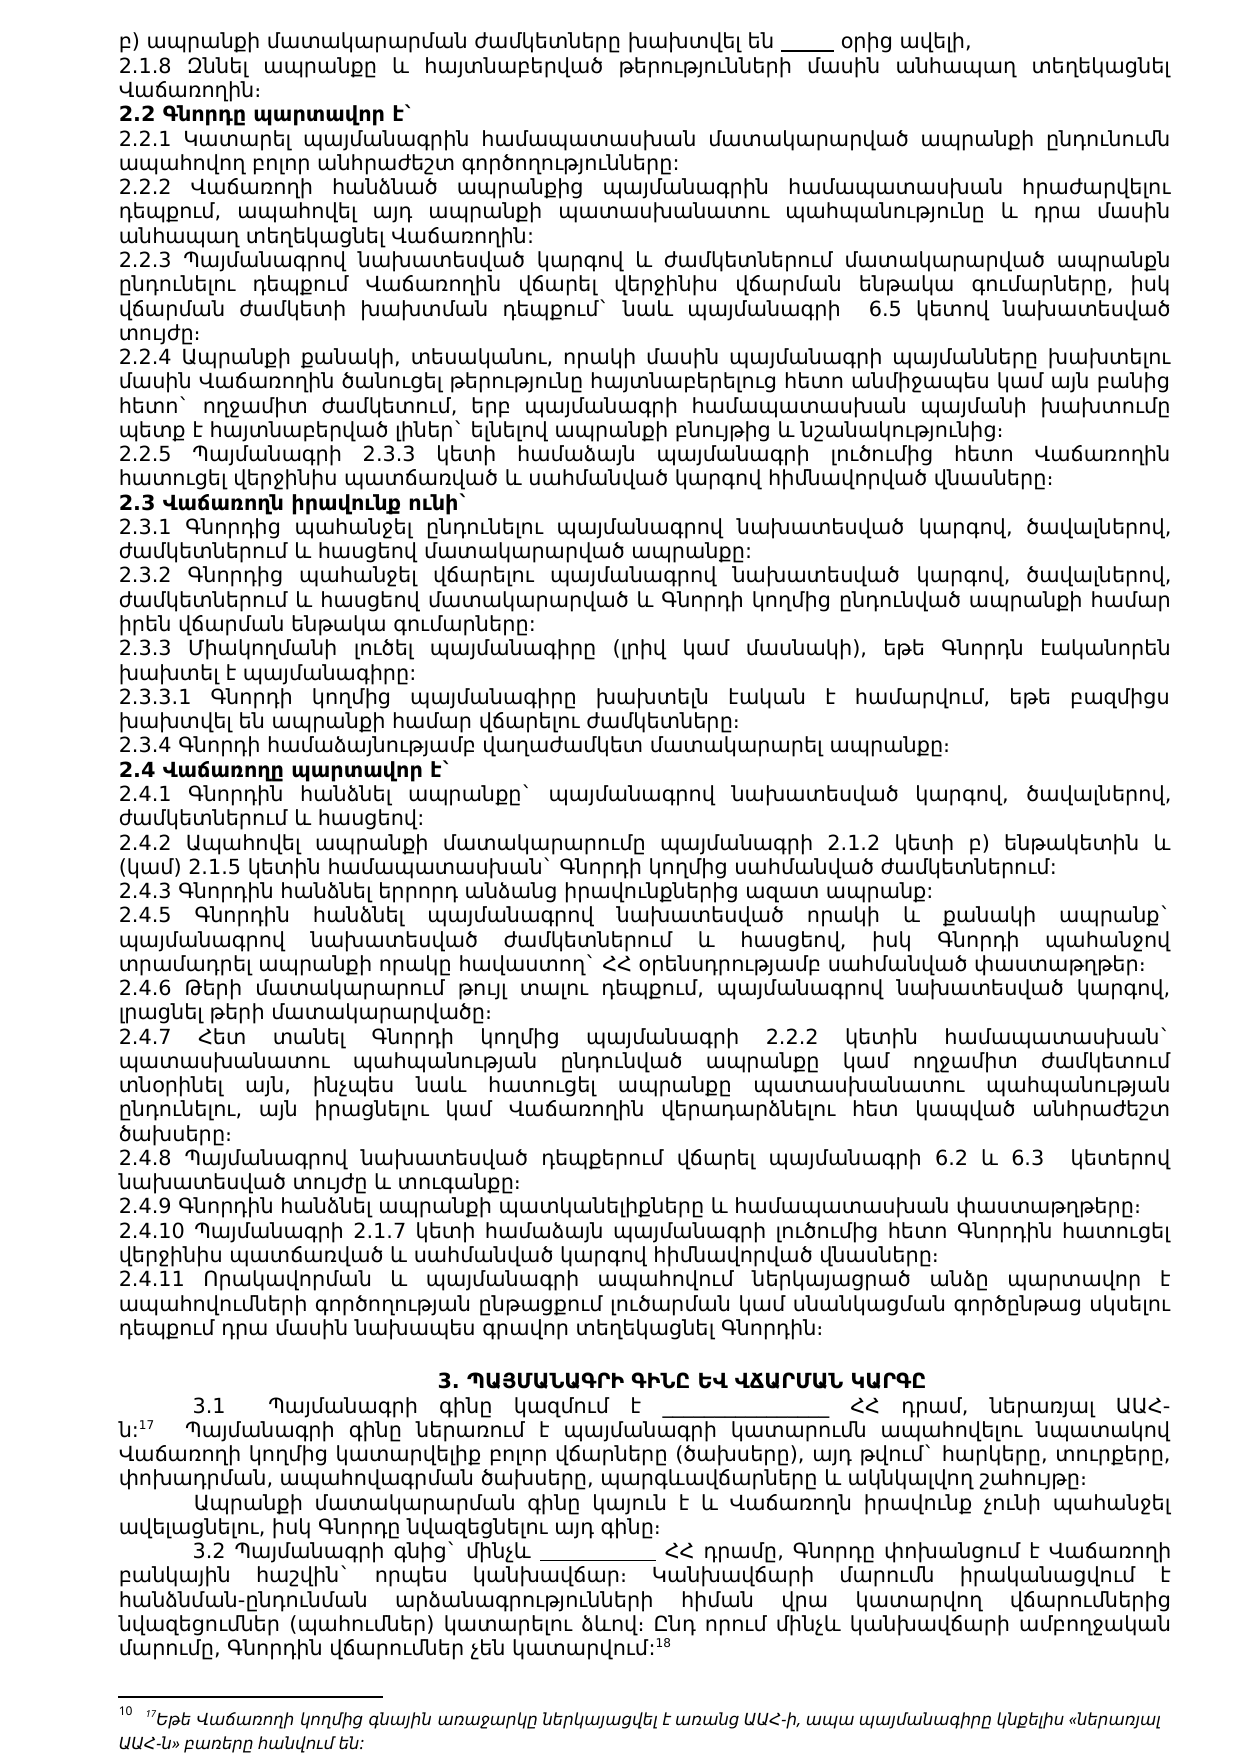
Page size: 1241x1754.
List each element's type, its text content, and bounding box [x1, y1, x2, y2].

text 2.3.3.1 Գնորդի կողմից պայմանագիրը խախտելն էական է համարվում, եթե բազմիցս խախտվել են ապրանքի համար վճարելու ժամկետները։ [118, 685, 1171, 733]
text 2.4.3 Գնորդին հանձնել երրորդ անձանց իրավունքներից ազատ ապրանք: [118, 879, 1171, 903]
text 2.4.2 Ապահովել ապրանքի մատակարարումը պայմանագրի 2.1.2 կետի բ) ենթակետին և (կամ) 2.1.5 կետին համապատասխան` Գնորդի կողմից սահմանված ժամկետներում: [118, 831, 1171, 879]
text 2.2.2 Վաճառողի հանձնած ապրանքից պայմանագրին համապատասխան հրաժարվելու դեպքում, ապահովել այդ ապրանքի պատասխանատու պահպանությունը և դրա մասին անհապաղ տեղեկացնել Վաճառողին: [118, 175, 1171, 248]
text 2.3.1 Գնորդից պահանջել ընդունելու պայմանագրով նախատեսված կարգով, ծավալներով, ժամկետներում և հասցեով մատակարարված ապրանքը: [118, 515, 1171, 563]
text 2.2.5 Պայմանագրի 2.3.3 կետի համաձայն պայմանագրի լուծումից հետո Վաճառողին հատուցել վերջինիս պատճառված և սահմանված կարգով հիմնավորված վնասները։ [118, 442, 1171, 491]
text 3. ՊԱՅՄԱՆԱԳՐԻ ԳԻՆԸ ԵՎ ՎՃԱՐՄԱՆ ԿԱՐԳԸ [118, 1369, 1171, 1394]
text 3.2 Պայմանագրի գնից` մինչև ՀՀ դրամը, Գնորդը փոխանցում է Վաճառողի բանկային հաշվին` որպես կանխավճար։ Կանխավճարի մարումն իրականացվում է հանձնման-ընդունման արձանագրությունների հիման վրա կատարվող վճարումներից նվազեցումներ (պահումներ) կատարելու ձևով։ Ընդ որում մինչև կանխավճարի ամբողջական մարումը, Գնորդին վճարումներ չեն կատարվում:1830 [118, 1539, 1171, 1661]
text 2.4.7 Հետ տանել Գնորդի կողմից պայմանագրի 2.2.2 կետին համապատասխան` պատասխանատու պահպանության ընդունված ապրանքը կամ ողջամիտ ժամկետում տնօրինել այն, ինչպես նաև հատուցել ապրանքը պատասխանատու պահպանության ընդունելու, այն իրացնելու կամ Վաճառողին վերադարձնելու հետ կապված անհրաժեշտ ծախսերը։ [118, 1025, 1171, 1146]
text 2.3.4 Գնորդի համաձայնությամբ վաղաժամկետ մատակարարել ապրանքը։ [118, 733, 1171, 758]
text 2.4.9 Գնորդին հանձնել ապրանքի պատկանելիքները և համապատասխան փաստաթղթերը։ [118, 1194, 1171, 1219]
text Ապրանքի մատակարարման գինը կայուն է և Վաճառողն իրավունք չունի պահանջել ավելացնելու, իսկ Գնորդը նվազեցնելու այդ գինը։ [118, 1491, 1171, 1539]
text 2.4.8 Պայմանագրով նախատեսված դեպքերում վճարել պայմանագրի 6.2 և 6.3 կետերով նախատեսված տույժը և տուգանքը։ [118, 1146, 1171, 1194]
text 2.2.1 Կատարել պայմանագրին համապատասխան մատակարարված ապրանքի ընդունումն ապահովող բոլոր անհրաժեշտ գործողությունները: [118, 127, 1171, 175]
text 2.4.1 Գնորդին հանձնել ապրանքը` պայմանագրով նախատեսված կարգով, ծավալներով, ժամկետներում և հասցեով: [118, 782, 1171, 831]
text 2.4.10 Պայմանագրի 2.1.7 կետի համաձայն պայմանագրի լուծումից հետո Գնորդին հատուցել վերջինիս պատճառված և սահմանված կարգով հիմնավորված վնասները։ [118, 1219, 1171, 1267]
text 2.2.4 Ապրանքի քանակի, տեսականու, որակի մասին պայմանագրի պայմանները խախտելու մասին Վաճառողին ծանուցել թերությունը հայտնաբերելուց հետո անմիջապես կամ այն բանից հետո` ողջամիտ ժամկետում, երբ պայմանագրի համապատասխան պայմանի խախտումը պետք է հայտնաբերված լիներ` ելնելով ապրանքի բնույթից և նշանակությունից։ [118, 345, 1171, 442]
text 2.3.2 Գնորդից պահանջել վճարելու պայմանագրով նախատեսված կարգով, ծավալներով, ժամկետներում և հասցեով մատակարարված և Գնորդի կողմից ընդունված ապրանքի համար իրեն վճարման ենթակա գումարները: [118, 563, 1171, 636]
text 2.1.8 Զննել ապրանքը և հայտնաբերված թերությունների մասին անհապաղ տեղեկացնել Վաճառողին։ [118, 54, 1171, 102]
text 2.4 Վաճառողը պարտավոր է` [118, 758, 1171, 782]
text 3.1 Պայմանագրի գինը կազմում է ________________ ՀՀ դրամ, ներառյալ ԱԱՀ-ն:1729Պայմանագրի գինը ներառում է պայմանագրի կատարումն ապահովելու նպատակով Վաճառողի կողմից կատարվելիք բոլոր վճարները (ծախսերը), այդ թվում` հարկերը, տուրքերը, փոխադրման, ապահովագրման ծախսերը, պարգևավճարները և ակնկալվող շահույթը։ [118, 1394, 1171, 1491]
text 2.2.3 Պայմանագրով նախատեսված կարգով և ժամկետներում մատակարարված ապրանքն ընդունելու դեպքում Վաճառողին վճարել վերջինիս վճարման ենթակա գումարները, իսկ վճարման ժամկետի խախտման դեպքում` նաև պայմանագրի 6.5 կետով նախատեսված տույժը։ [118, 248, 1171, 345]
text 2.2 Գնորդը պարտավոր է` [118, 102, 1171, 127]
text 2.3 Վաճառողն իրավունք ունի` [118, 491, 1171, 515]
text 2.4.5 Գնորդին հանձնել պայմանագրով նախատեսված որակի և քանակի ապրանք` պայմանագրով նախատեսված ժամկետներում և հասցեով, իսկ Գնորդի պահանջով տրամադրել ապրանքի որակը հավաստող` ՀՀ օրենսդրությամբ սահմանված փաստաթղթեր։ [118, 903, 1171, 976]
text 2.4.6 Թերի մատակարարում թույլ տալու դեպքում, պայմանագրով նախատեսված կարգով, լրացնել թերի մատակարարվածը։ [118, 976, 1171, 1025]
text բ) ապրանքի մատակարարման ժամկետները խախտվել են օրից ավելի, [118, 29, 1171, 54]
text 2.4.11 Որակավորման և պայմանագրի ապահովում ներկայացրած անձը պարտավոր է ապահովումների գործողության ընթացքում լուծարման կամ սնանկացման գործընթաց սկսելու դեպքում դրա մասին նախապես գրավոր տեղեկացնել Գնորդին։ [118, 1267, 1171, 1340]
text 2.3.3 Միակողմանի լուծել պայմանագիրը (լրիվ կամ մասնակի), եթե Գնորդն էականորեն խախտել է պայմանագիրը: [118, 636, 1171, 685]
